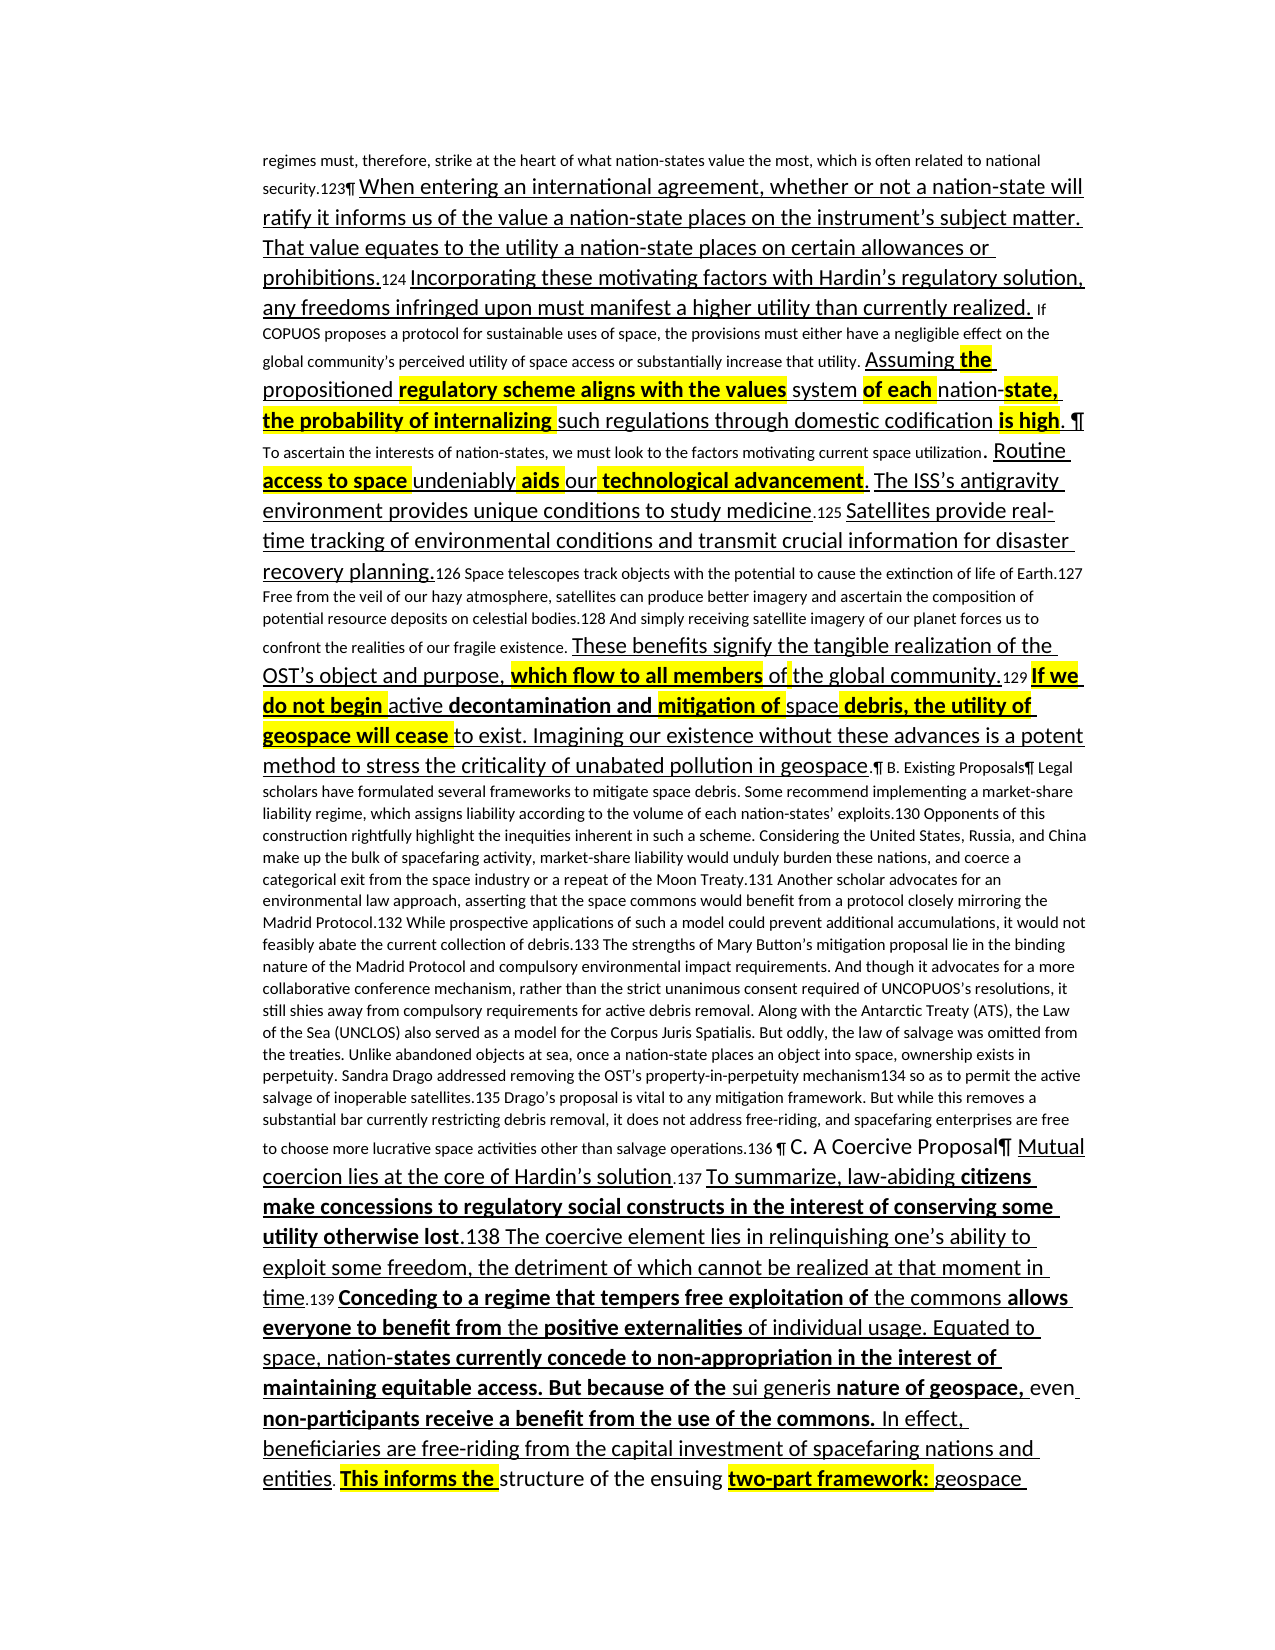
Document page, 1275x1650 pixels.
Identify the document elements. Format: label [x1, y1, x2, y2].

text [262, 150, 1087, 1492]
